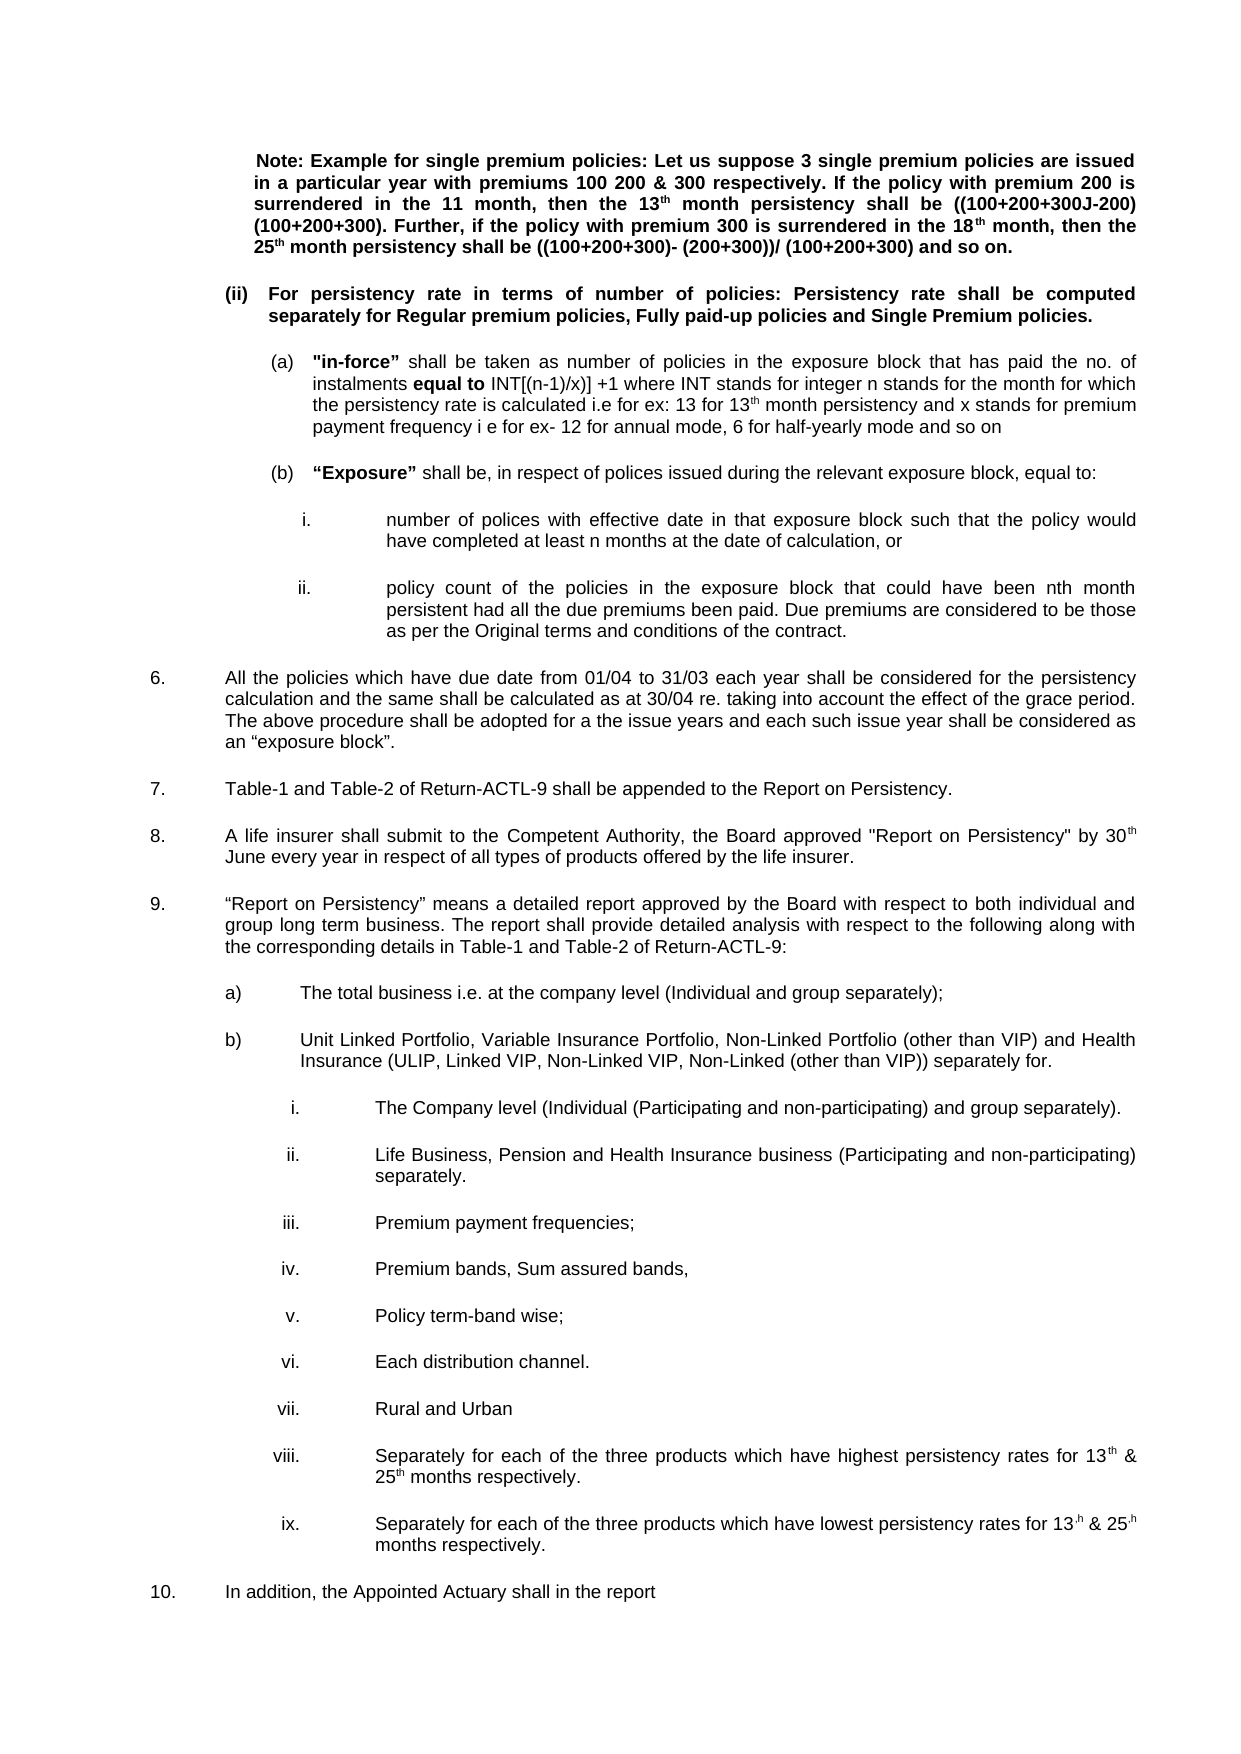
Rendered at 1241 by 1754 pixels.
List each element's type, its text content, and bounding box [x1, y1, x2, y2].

list Life Business, Pension and Health Insurance business (Participating and non-participating) separately. [300, 1143, 1137, 1187]
list In addition, the Appointed Actuary shall in the report [150, 1581, 1137, 1602]
list Each distribution channel. [300, 1351, 1137, 1373]
list number of polices with effective date in that exposure block such that the policy would have completed at least n months at the date of calculation, or [311, 509, 1137, 552]
list Table-1 and Table-2 of Return-ACTL-9 shall be appended to the Report on Persistency. [150, 778, 1137, 799]
list Premium payment frequencies; [300, 1212, 1137, 1233]
text Note: Example for single premium policies: Let us suppose 3 single premium policies are issued in a particular year with premiums 100 200 & 300 respectively. If the policy with premium 200 is surrendered in the 11 month, then the 13th month persistency shall be ((100+200+300J-200) (100+200+300). Further, if the policy with premium 300 is surrendered in the 18th month, then the 25th month persistency shall be ((100+200+300)- (200+300))/ (100+200+300) and so on. [253, 150, 1137, 258]
list Separately for each of the three products which have lowest persistency rates for 13,h & 25,h months respectively. [300, 1512, 1137, 1556]
list Unit Linked Portfolio, Variable Insurance Portfolio, Non-Linked Portfolio (other than VIP) and Health Insurance (ULIP, Linked VIP, Non-Linked VIP, Non-Linked (other than VIP)) separately for. [225, 1029, 1137, 1072]
list Separately for each of the three products which have highest persistency rates for 13th & 25th months respectively. [300, 1444, 1137, 1487]
list All the policies which have due date from 01/04 to 31/03 each year shall be considered for the persistency calculation and the same shall be calculated as at 30/04 re. taking into account the effect of the grace period. The above procedure shall be adopted for a the issue years and each such issue year shall be considered as an “exposure block”. [150, 667, 1137, 753]
list “Report on Persistency” means a detailed report approved by the Board with respect to both individual and group long term business. The report shall provide detailed analysis with respect to the following along with the corresponding details in Table-1 and Table-2 of Return-ACTL-9: [150, 892, 1137, 957]
list Policy term-band wise; [300, 1305, 1137, 1326]
list For persistency rate in terms of number of policies: Persistency rate shall be computed separately for Regular premium policies, Fully paid-up policies and Single Premium policies. [225, 283, 1137, 326]
list "in-force” shall be taken as number of policies in the exposure block that has paid the no. of instalments equal to INT[(n-1)/x)] +1 where INT stands for integer n stands for the month for which the persistency rate is calculated i.e for ex: 13 for 13th month persistency and x stands for premium payment frequency i e for ex- 12 for annual mode, 6 for half-yearly mode and so on [271, 351, 1137, 437]
list Rural and Urban [300, 1398, 1137, 1419]
list A life insurer shall submit to the Competent Authority, the Board approved "Report on Persistency" by 30th June every year in respect of all types of products offered by the life insurer. [150, 824, 1137, 867]
list Premium bands, Sum assured bands, [300, 1258, 1137, 1280]
list The total business i.e. at the company level (Individual and group separately); [225, 982, 1137, 1004]
list The Company level (Individual (Participating and non-participating) and group separately). [300, 1097, 1137, 1118]
list “Exposure” shall be, in respect of polices issued during the relevant exposure block, equal to: [271, 462, 1137, 484]
list policy count of the policies in the exposure block that could have been nth month persistent had all the due premiums been paid. Due premiums are considered to be those as per the Original terms and conditions of the contract. [311, 577, 1137, 642]
